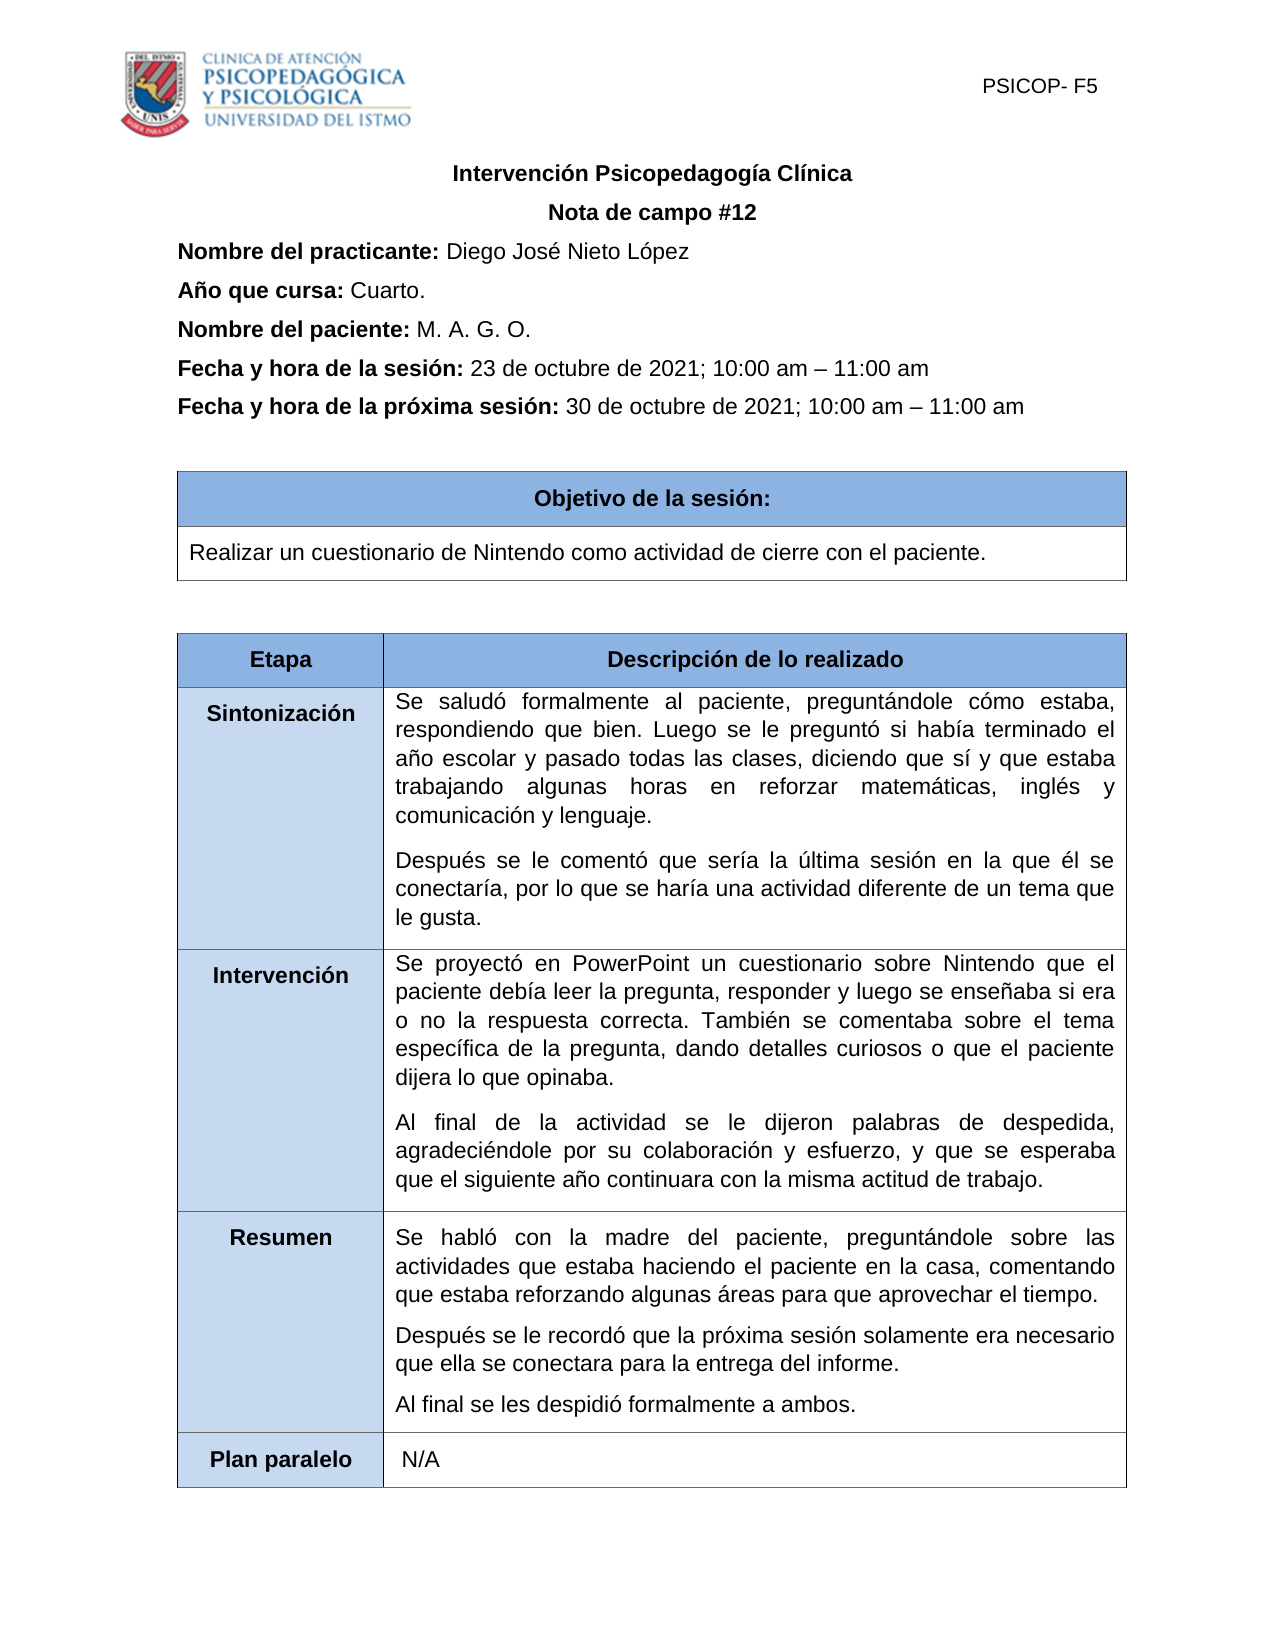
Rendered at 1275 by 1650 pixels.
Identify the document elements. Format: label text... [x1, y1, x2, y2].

text Fecha y hora de la sesión: 23 de octubre de 2021; 10:00 am – 11:00 am [177, 354, 1127, 381]
table_cell Se habló con la madre del paciente, preguntándole sobre las actividades que estaba haciendo el paciente en la casa, comentando que estaba reforzando algunas áreas para que aprovechar el tiempo. Después se le recordó que la próxima sesión solamente era necesario que ella se conectara para la entrega del informe. Al final se les despidió formalmente a ambos. [384, 1212, 1126, 1432]
text Nota de campo #12 [177, 199, 1127, 225]
picture [65, 20, 437, 148]
table_header Descripción de lo realizado [384, 634, 1126, 687]
table_cell Realizar un cuestionario de Nintendo como actividad de cierre con el paciente. [178, 527, 1126, 580]
text Año que cursa: Cuarto. [177, 277, 1127, 303]
table_cell Resumen [178, 1212, 383, 1432]
table_cell Sintonización [178, 688, 383, 949]
table_cell N/A [384, 1433, 1126, 1487]
table_header Etapa [178, 634, 383, 687]
text Fecha y hora de la próxima sesión: 30 de octubre de 2021; 10:00 am – 11:00 am [177, 393, 1127, 420]
text Nombre del paciente: M. A. G. O. [177, 316, 1127, 342]
table_cell Intervención [178, 950, 383, 1211]
table_cell Se saludó formalmente al paciente, preguntándole cómo estaba, respondiendo que bien. Luego se le preguntó si había terminado el año escolar y pasado todas las clases, diciendo que sí y que estaba trabajando algunas horas en reforzar matemáticas, inglés y comunicación y lenguaje. Después se le comentó que sería la última sesión en la que él se conectaría, por lo que se haría una actividad diferente de un tema que le gusta. [384, 688, 1126, 949]
table_cell Plan paralelo [178, 1433, 383, 1487]
table_header Objetivo de la sesión: [178, 472, 1126, 526]
text Nombre del practicante: Diego José Nieto López [177, 238, 1127, 264]
text Intervención Psicopedagogía Clínica [177, 160, 1127, 187]
table_cell Se proyectó en PowerPoint un cuestionario sobre Nintendo que el paciente debía leer la pregunta, responder y luego se enseñaba si era o no la respuesta correcta. También se comentaba sobre el tema específica de la pregunta, dando detalles curiosos o que el paciente dijera lo que opinaba. Al final de la actividad se le dijeron palabras de despedida, agradeciéndole por su colaboración y esfuerzo, y que se esperaba que el siguiente año continuara con la misma actitud de trabajo. [384, 950, 1126, 1211]
